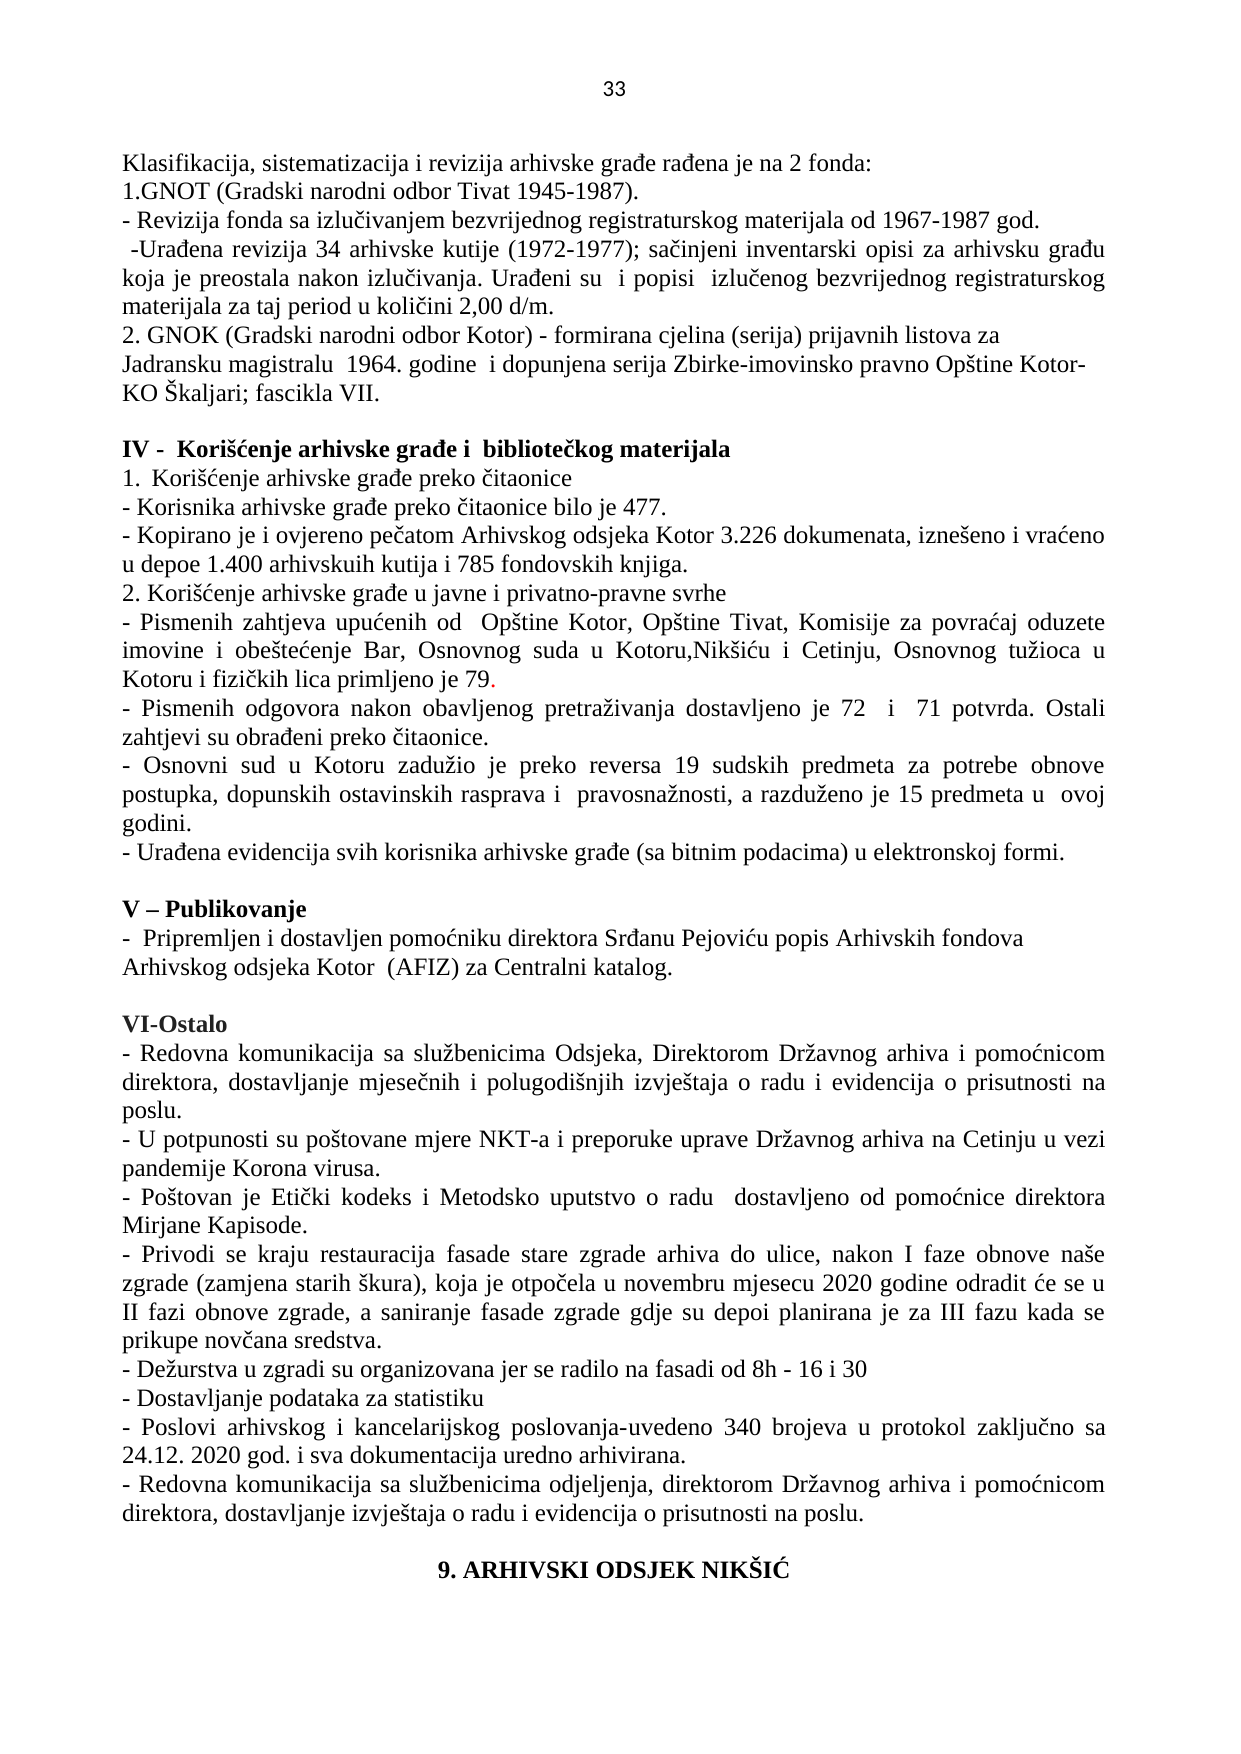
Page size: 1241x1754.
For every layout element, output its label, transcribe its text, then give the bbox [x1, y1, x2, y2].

text - Redovna komunikacija sa službenicima odjeljenja, direktorom Državnog arhiva i pomoćnicom direktora, dostavljanje izvještaja o radu i evidencija o prisutnosti na poslu. [122, 1469, 1106, 1527]
text IV - Korišćenje arhivske građe i bibliotečkog materijala [122, 434, 1106, 463]
text - Korisnika arhivske građe preko čitaonice bilo je 477. [122, 492, 1106, 521]
text 9. ARHIVSKI ODSJEK NIKŠIĆ [122, 1556, 1106, 1584]
list Korišćenje arhivske građe preko čitaonice [122, 463, 1106, 492]
text 2. Korišćenje arhivske građe u javne i privatno-pravne svrhe [122, 578, 1106, 607]
text - Poštovan je Etički kodeks i Metodsko uputstvo o radu dostavljeno od pomoćnice direktora Mirjane Kapisode. [122, 1182, 1106, 1239]
text - Redovna komunikacija sa službenicima Odsjeka, Direktorom Državnog arhiva i pomoćnicom direktora, dostavljanje mjesečnih i polugodišnjih izvještaja o radu i evidencija o prisutnosti na poslu. [122, 1038, 1106, 1124]
text -Urađena revizija 34 arhivske kutije (1972-1977); sačinjeni inventarski opisi za arhivsku građu koja je preostala nakon izlučivanja. Urađeni su i popisi izlučenog bezvrijednog registraturskog materijala za taj period u količini 2,00 d/m. [122, 234, 1106, 320]
text - Osnovni sud u Kotoru zadužio je preko reversa 19 sudskih predmeta za potrebe obnove postupka, dopunskih ostavinskih rasprava i pravosnažnosti, a razduženo je 15 predmeta u ovoj godini. [122, 751, 1106, 837]
text - Pismenih odgovora nakon obavljenog pretraživanja dostavljeno je 72 i 71 potvrda. Ostali zahtjevi su obrađeni preko čitaonice. [122, 693, 1106, 751]
text - Revizija fonda sa izlučivanjem bezvrijednog registraturskog materijala od 1967-1987 god. [122, 205, 1106, 234]
text - Privodi se kraju restauracija fasade stare zgrade arhiva do ulice, nakon I faze obnove naše zgrade (zamjena starih škura), koja je otpočela u novembru mjesecu 2020 godine odradit će se u II fazi obnove zgrade, a saniranje fasade zgrade gdje su depoi planirana je za III fazu kada se prikupe novčana sredstva. [122, 1239, 1106, 1354]
text - Dostavljanje podataka za statistiku [122, 1383, 1106, 1412]
text - Pismenih zahtjeva upućenih od Opštine Kotor, Opštine Tivat, Komisije za povraćaj oduzete imovine i obeštećenje Bar, Osnovnog suda u Kotoru,Nikšiću i Cetinju, Osnovnog tužioca u Kotoru i fizičkih lica primljeno je 79. [122, 607, 1106, 693]
text - U potpunosti su poštovane mjere NKT-a i preporuke uprave Državnog arhiva na Cetinju u vezi pandemije Korona virusa. [122, 1124, 1106, 1182]
text 1.GNOT (Gradski narodni odbor Tivat 1945-1987). [122, 176, 1106, 205]
text Klasifikacija, sistematizacija i revizija arhivske građe rađena je na 2 fonda: [122, 148, 1106, 176]
text - Urađena evidencija svih korisnika arhivske građe (sa bitnim podacima) u elektronskoj formi. [122, 837, 1106, 866]
text V – Publikovanje [122, 894, 1106, 923]
text - Kopirano je i ovjereno pečatom Arhivskog odsjeka Kotor 3.226 dokumenata, iznešeno i vraćeno u depoe 1.400 arhivskuih kutija i 785 fondovskih knjiga. [122, 521, 1106, 578]
text 2. GNOK (Gradski narodni odbor Kotor) - formirana cjelina (serija) prijavnih listova za Jadransku magistralu 1964. godine i dopunjena serija Zbirke-imovinsko pravno Opštine Kotor-KO Škaljari; fascikla VII. [122, 320, 1106, 406]
text - Poslovi arhivskog i kancelarijskog poslovanja-uvedeno 340 brojeva u protokol zaključno sa 24.12. 2020 god. i sva dokumentacija uredno arhivirana. [122, 1412, 1106, 1469]
text VI-Ostalo [122, 1009, 1106, 1038]
text - Dežurstva u zgradi su organizovana jer se radilo na fasadi od 8h - 16 i 30 [122, 1354, 1106, 1383]
text - Pripremljen i dostavljen pomoćniku direktora Srđanu Pejoviću popis Arhivskih fondova Arhivskog odsjeka Kotor (AFIZ) za Centralni katalog. [122, 923, 1106, 981]
